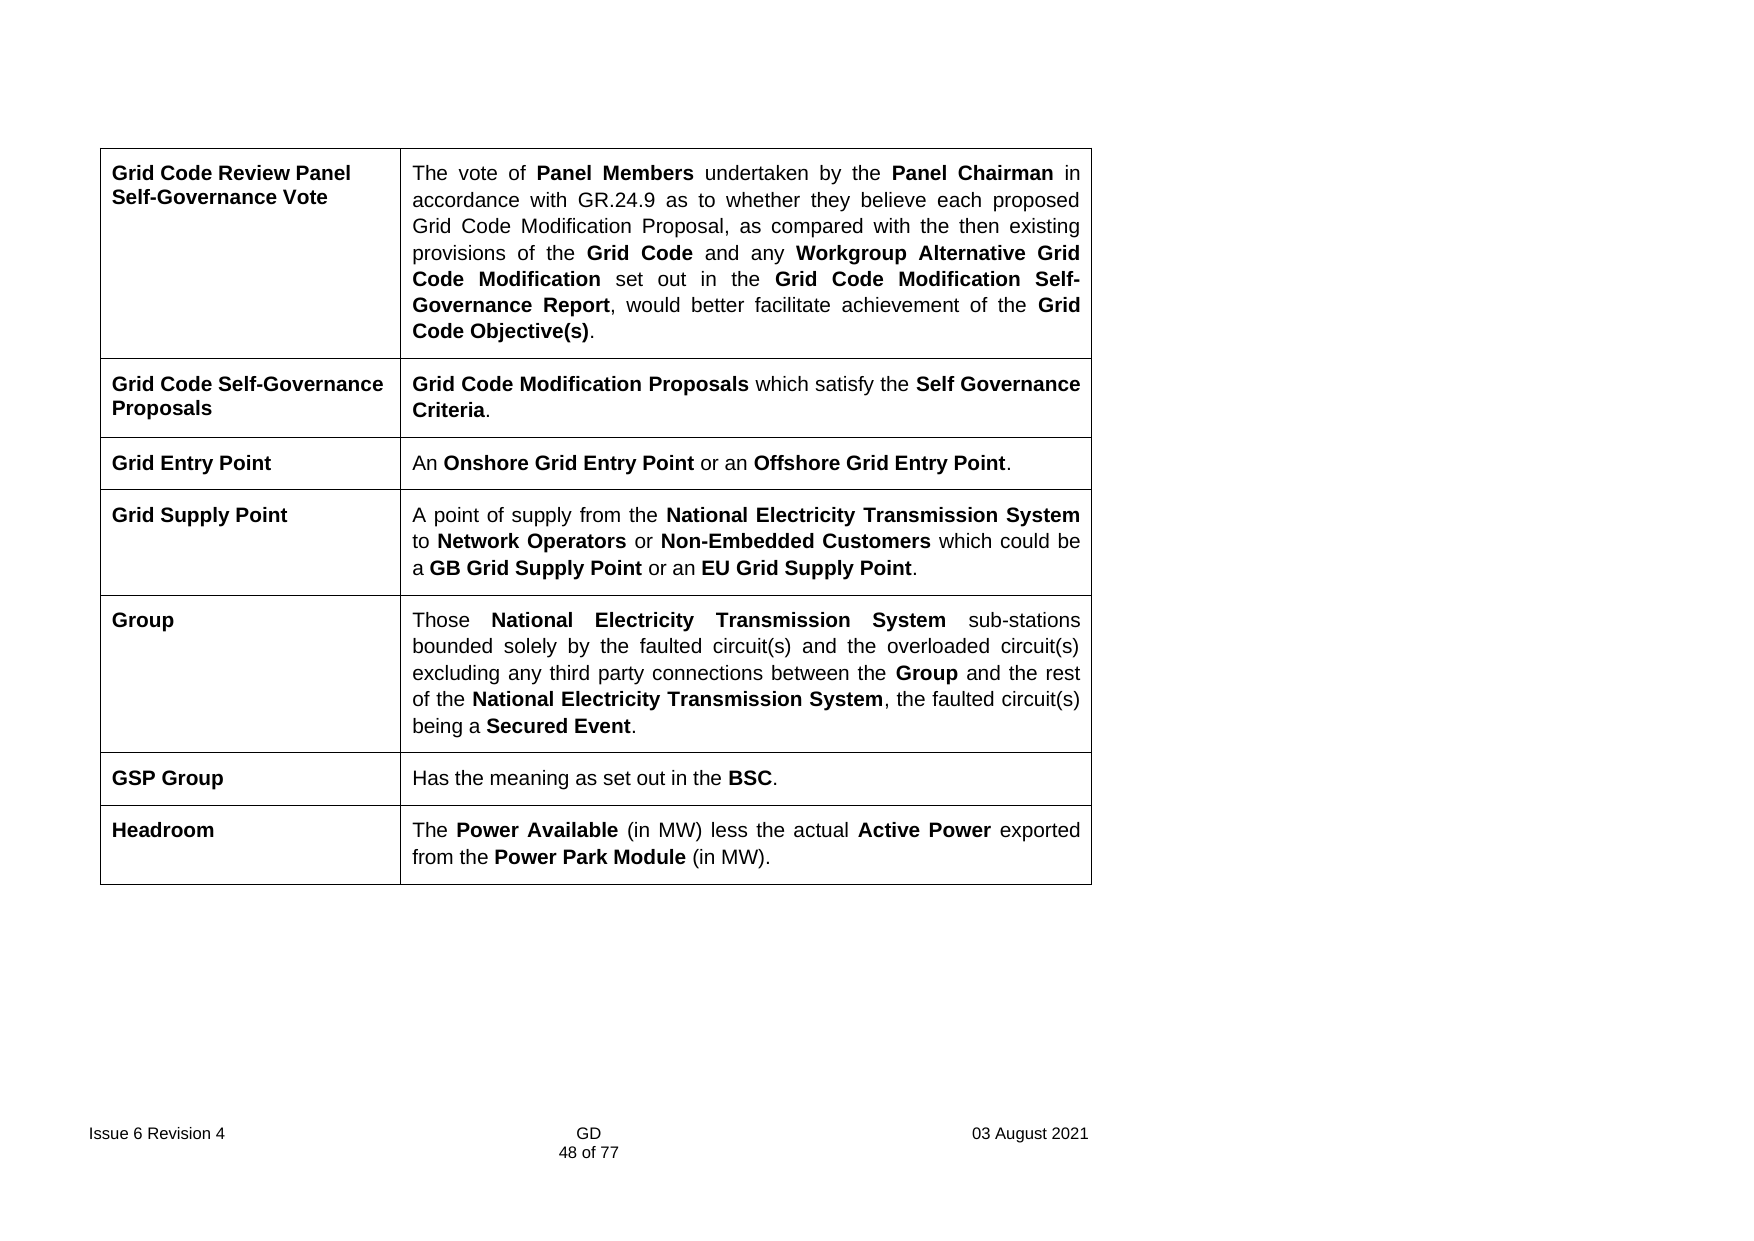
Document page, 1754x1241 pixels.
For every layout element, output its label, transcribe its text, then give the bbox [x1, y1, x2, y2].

table_cell The vote of Panel Members undertaken by the Panel Chairman in accordance with GR.24.9 as to whether they believe each proposed Grid Code Modification Proposal, as compared with the then existing provisions of the Grid Code and any Workgroup Alternative Grid Code Modification set out in the Grid Code Modification Self-Governance Report, would better facilitate achievement of the Grid Code Objective(s). [401, 149, 1091, 358]
table_cell Grid Entry Point [101, 438, 400, 489]
table_cell Has the meaning as set out in the BSC. [401, 753, 1091, 805]
table_cell The Power Available (in MW) less the actual Active Power exported from the Power Park Module (in MW). [401, 806, 1091, 883]
table_cell A point of supply from the National Electricity Transmission System to Network Operators or Non-Embedded Customers which could be a GB Grid Supply Point or an EU Grid Supply Point. [401, 490, 1091, 594]
table_cell Group [101, 596, 400, 752]
table_cell Those National Electricity Transmission System sub-stations bounded solely by the faulted circuit(s) and the overloaded circuit(s) excluding any third party connections between the Group and the rest of the National Electricity Transmission System, the faulted circuit(s) being a Secured Event. [401, 596, 1091, 752]
table_cell Headroom [101, 806, 400, 883]
table_cell Grid Code Modification Proposals which satisfy the Self Governance Criteria. [401, 359, 1091, 437]
table_cell Grid Code Review Panel Self-Governance Vote [101, 149, 400, 358]
table_cell GSP Group [101, 753, 400, 805]
table_cell Grid Code Self-Governance Proposals [101, 359, 400, 437]
table_cell An Onshore Grid Entry Point or an Offshore Grid Entry Point. [401, 438, 1091, 489]
table_cell Grid Supply Point [101, 490, 400, 594]
